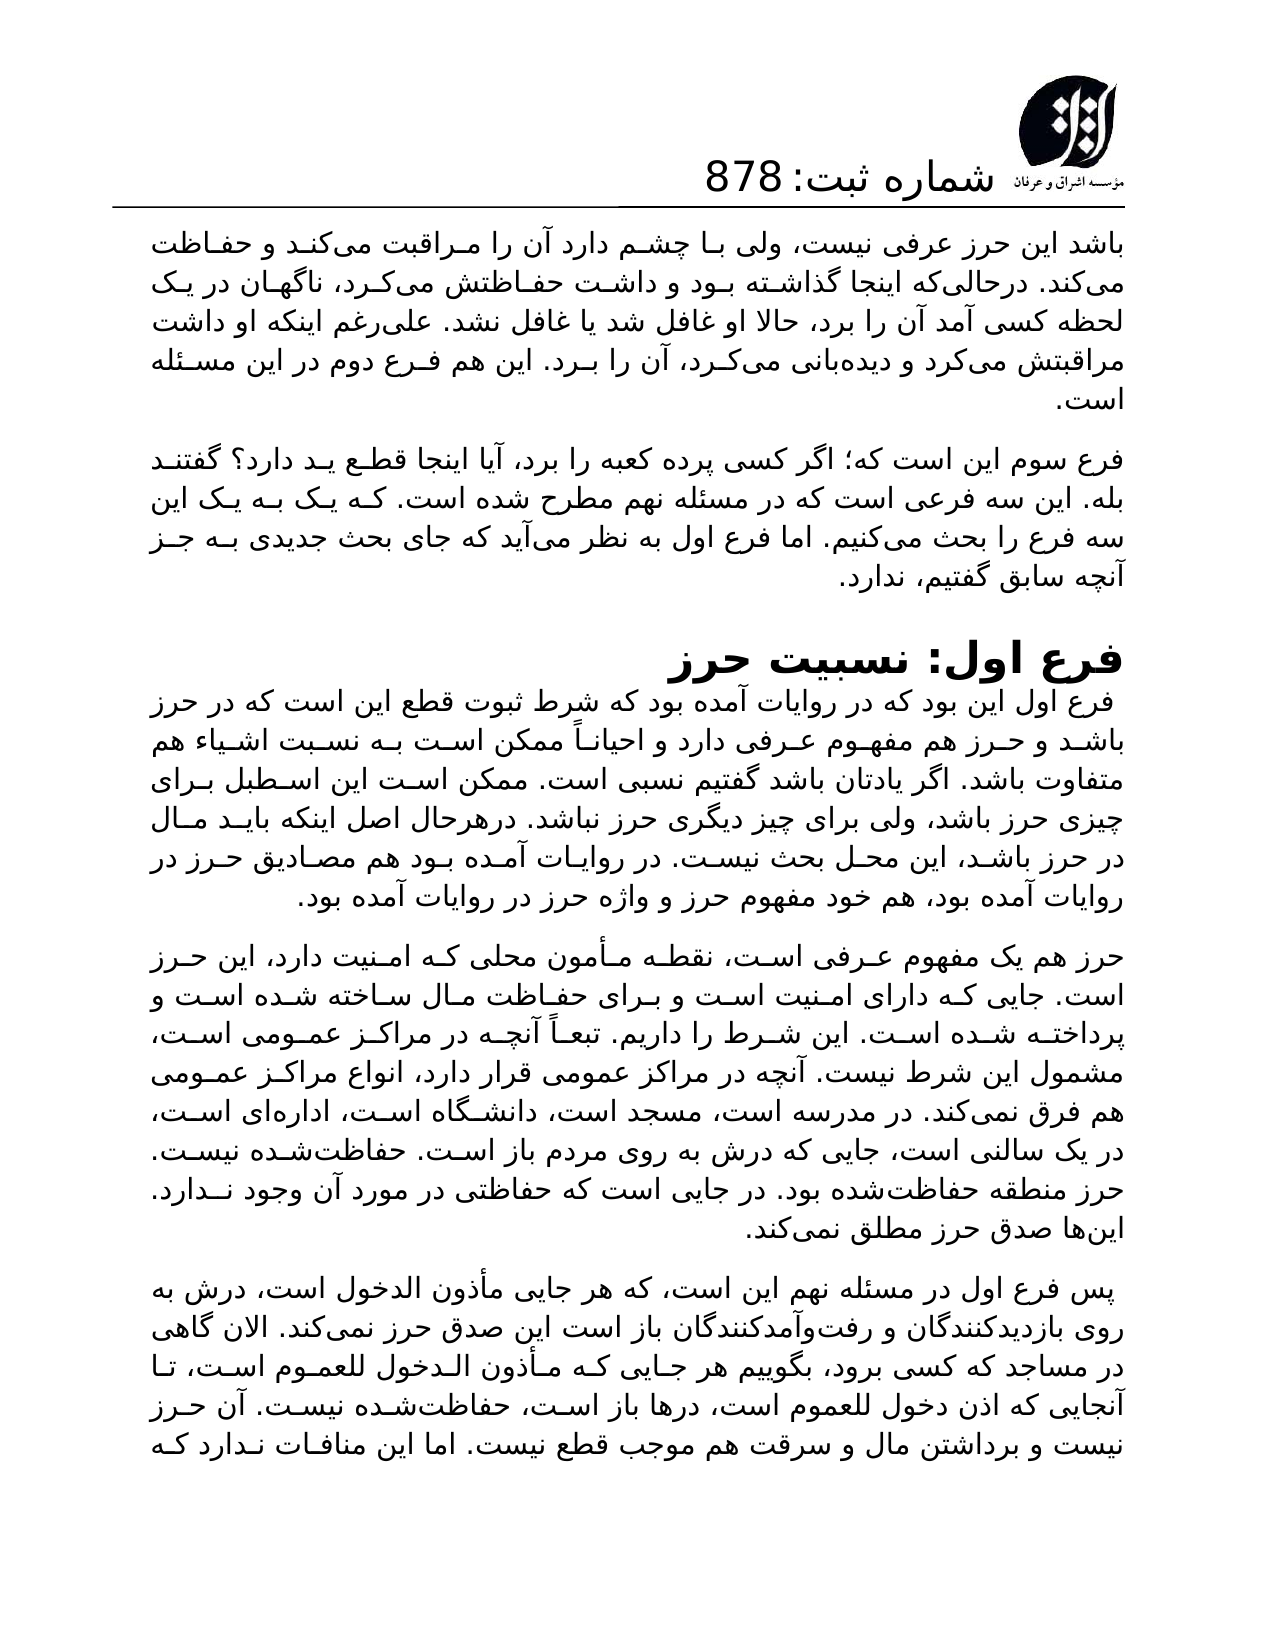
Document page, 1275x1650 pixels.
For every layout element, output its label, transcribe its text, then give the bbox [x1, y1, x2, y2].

text فرع سوم این است که؛ اگر کسی پرده کعبه را برد، آیا اینجا قطع ید دارد؟ گفتند بله. این سه فرعی است که در مسئله نهم مطرح شده است. که یک به یک این سه فرع را بحث می‌کنیم. اما فرع اول به نظر می‌آید که جای بحث جدیدی به جز آنچه سابق گفتیم، ندارد. [150, 442, 1125, 593]
text حرز هم یک مفهوم عرفی است، نقطه مأمون محلی که امنیت دارد، این حرز است. جایی که دارای امنیت است و برای حفاظت مال ساخته شده است و پرداخته شده است. این شرط را داریم. تبعاً آنچه در مراکز عمومی است، مشمول این شرط نیست. آنچه در مراکز عمومی قرار دارد، انواع مراکز عمومی هم فرق نمی‌کند. در مدرسه است، مسجد است، دانشگاه است، اداره‌ای است، در یک سالنی است، جایی که درش به روی مردم باز است. حفاظت‌شده نیست. حرز منطقه حفاظت‌شده بود. در جایی است که حفاظتی در مورد آن وجود ندارد. این‌ها صدق حرز مطلق نمی‌کند. [150, 939, 1125, 1246]
text فرع اول این بود که در روایات آمده بود که شرط ثبوت قطع این است که در حرز باشد و حرز هم مفهوم عرفی دارد و احیاناً ممکن است به نسبت اشیاء هم متفاوت باشد. اگر یادتان باشد گفتیم نسبی است. ممکن است این اسطبل برای چیزی حرز باشد، ولی برای چیز دیگری حرز نباشد. درهرحال اصل اینکه باید مال در حرز باشد، این محل بحث نیست. در روایات آمده بود هم مصادیق حرز در روایات آمده بود، هم خود مفهوم حرز و واژه حرز در روایات آمده بود. [150, 684, 1125, 913]
picture [1010, 75, 1125, 192]
subtitle فرع اول: نسبیت حرز [150, 633, 1125, 684]
